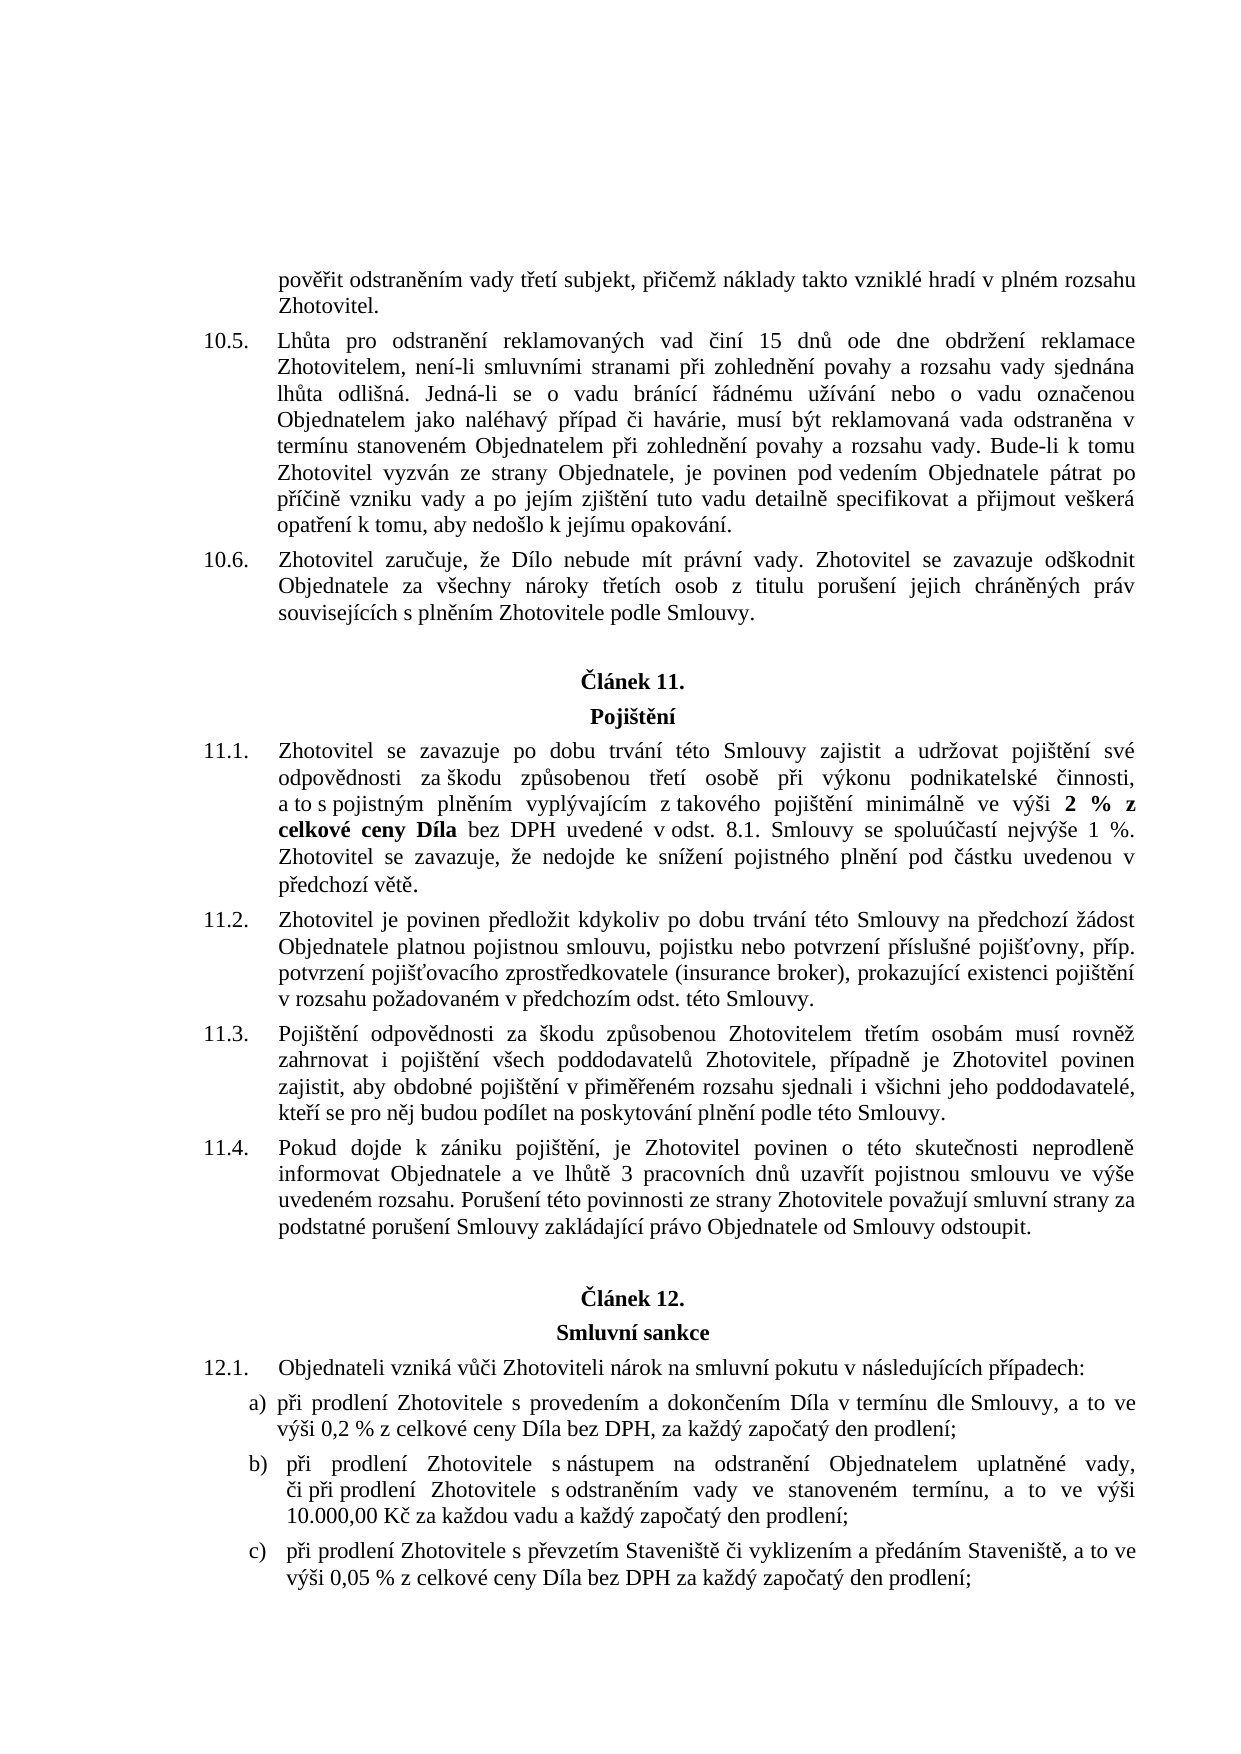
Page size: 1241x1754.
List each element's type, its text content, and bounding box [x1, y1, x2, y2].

list Objednateli vzniká vůči Zhotoviteli nárok na smluvní pokutu v následujících případech: [203, 1354, 1136, 1380]
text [203, 266, 1136, 318]
text Pokud dojde k zániku pojištění, je Zhotovitel povinen o této skutečnosti neprodleně informovat Objednatele a ve lhůtě 3 pracovních dnů uzavřít pojistnou smlouvu ve výše uvedeném rozsahu. Porušení této povinnosti ze strany Zhotovitele považují smluvní strany za podstatné porušení Smlouvy zakládající právo Objednatele od Smlouvy odstoupit. [203, 1134, 1136, 1239]
text Zhotovitel je povinen předložit kdykoliv po dobu trvání této Smlouvy na předchozí žádost Objednatele platnou pojistnou smlouvu, pojistku nebo potvrzení příslušné pojišťovny, příp. potvrzení pojišťovacího zprostředkovatele (insurance broker), prokazující existenci pojištění v rozsahu požadovaném v předchozím odst. této Smlouvy. [203, 906, 1136, 1012]
text Zhotovitel zaručuje, že Dílo nebude mít právní vady. Zhotovitel se zavazuje odškodnit Objednatele za všechny nároky třetích osob z titulu porušení jejich chráněných práv souvisejících s plněním Zhotovitele podle Smlouvy. [203, 546, 1136, 625]
list při prodlení Zhotovitele s nástupem na odstranění Objednatelem uplatněné vady, či při prodlení Zhotovitele s odstraněním vady ve stanoveném termínu, a to ve výši 10.000,00 Kč za každou vadu a každý započatý den prodlení; [248, 1450, 1136, 1529]
list při prodlení Zhotovitele s převzetím Staveniště či vyklizením a předáním Staveniště, a to ve výši 0,05 % z celkové ceny Díla bez DPH za každý započatý den prodlení; [248, 1537, 1136, 1590]
text Zhotovitel se zavazuje po dobu trvání této Smlouvy zajistit a udržovat pojištění své odpovědnosti za škodu způsobenou třetí osobě při výkonu podnikatelské činnosti, a to s pojistným plněním vyplývajícím z takového pojištění minimálně ve výši 2 % z celkové ceny Díla bez DPH uvedené v odst. 8.1. Smlouvy se spoluúčastí nejvýše 1 %. Zhotovitel se zavazuje, že nedojde ke snížení pojistného plnění pod částku uvedenou v předchozí větě. [203, 737, 1136, 898]
text Smluvní sankce [129, 1319, 1136, 1346]
text Pojištění odpovědnosti za škodu způsobenou Zhotovitelem třetím osobám musí rovněž zahrnovat i pojištění všech poddodavatelů Zhotovitele, případně je Zhotovitel povinen zajistit, aby obdobné pojištění v přiměřeném rozsahu sjednali i všichni jeho poddodavatelé, kteří se pro něj budou podílet na poskytování plnění podle této Smlouvy. [203, 1020, 1136, 1126]
text Pojištění [129, 703, 1136, 729]
list při prodlení Zhotovitele s provedením a dokončením Díla v termínu dle Smlouvy, a to ve výši 0,2 % z celkové ceny Díla bez DPH, za každý započatý den prodlení; [248, 1389, 1136, 1441]
text Lhůta pro odstranění reklamovaných vad činí 15 dnů ode dne obdržení reklamace Zhotovitelem, není-li smluvními stranami při zohlednění povahy a rozsahu vady sjednána lhůta odlišná. Jedná-li se o vadu bránící řádnému užívání nebo o vadu označenou Objednatelem jako naléhavý případ či havárie, musí být reklamovaná vada odstraněna v termínu stanoveném Objednatelem při zohlednění povahy a rozsahu vady. Bude-li k tomu Zhotovitel vyzván ze strany Objednatele, je povinen pod vedením Objednatele pátrat po příčině vzniku vady a po jejím zjištění tuto vadu detailně specifikovat a přijmout veškerá opatření k tomu, aby nedošlo k jejímu opakování. [203, 327, 1136, 538]
